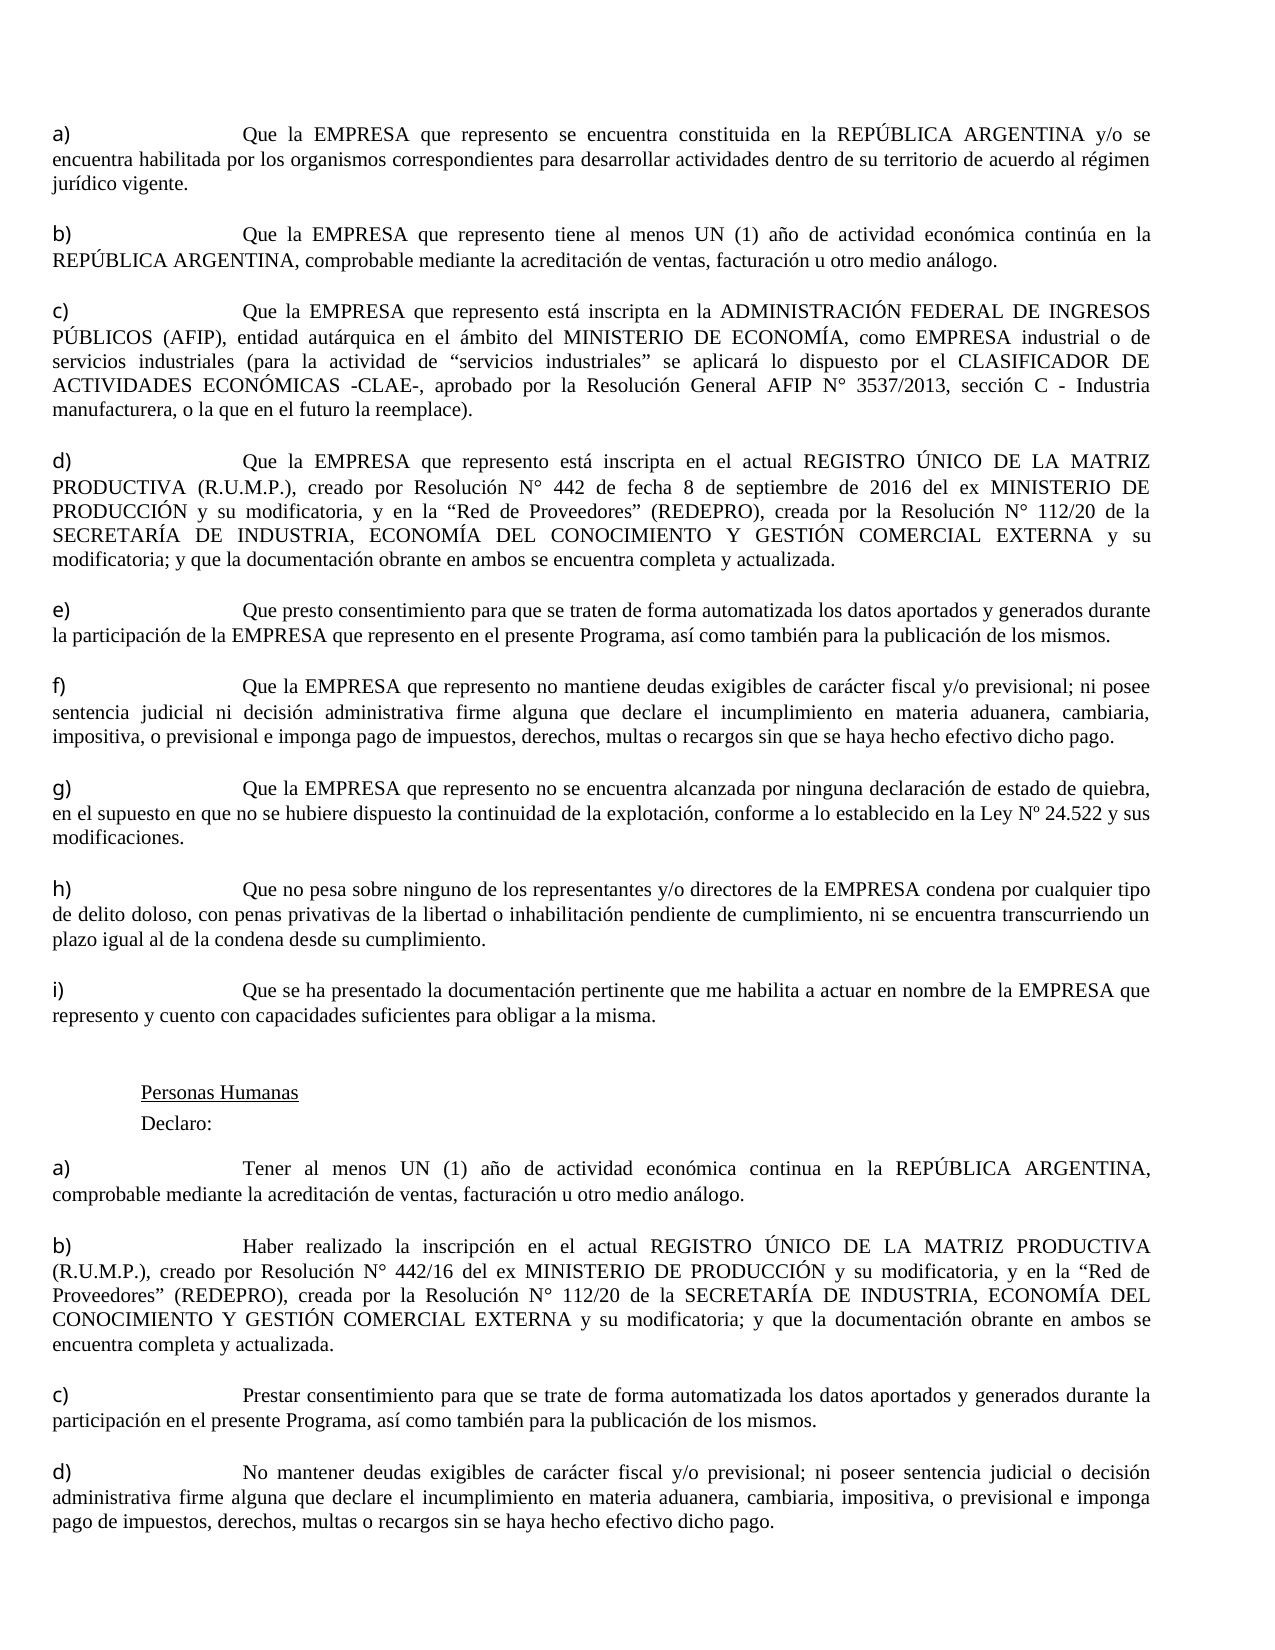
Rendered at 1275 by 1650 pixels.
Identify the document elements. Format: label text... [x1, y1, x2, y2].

list Que la EMPRESA que represento tiene al menos UN (1) año de actividad económica continúa en la REPÚBLICA ARGENTINA, comprobable mediante la acreditación de ventas, facturación u otro medio análogo. [52, 219, 1152, 272]
list Que la EMPRESA que represento está inscripta en la ADMINISTRACIÓN FEDERAL DE INGRESOS PÚBLICOS (AFIP), entidad autárquica en el ámbito del MINISTERIO DE ECONOMÍA, como EMPRESA industrial o de servicios industriales (para la actividad de “servicios industriales” se aplicará lo dispuesto por el CLASIFICADOR DE ACTIVIDADES ECONÓMICAS -CLAE-, aprobado por la Resolución General AFIP N° 3537/2013, sección C - Industria manufacturera, o la que en el futuro la reemplace). [52, 296, 1152, 421]
list Que presto consentimiento para que se traten de forma automatizada los datos aportados y generados durante la participación de la EMPRESA que represento en el presente Programa, así como también para la publicación de los mismos. [52, 595, 1152, 647]
text Declaro: [141, 1111, 1148, 1135]
list Que se ha presentado la documentación pertinente que me habilita a actuar en nombre de la EMPRESA que represento y cuento con capacidades suficientes para obligar a la misma. [52, 975, 1152, 1027]
list Haber realizado la inscripción en el actual REGISTRO ÚNICO DE LA MATRIZ PRODUCTIVA (R.U.M.P.), creado por Resolución N° 442/16 del ex MINISTERIO DE PRODUCCIÓN y su modificatoria, y en la “Red de Proveedores” (REDEPRO), creada por la Resolución N° 112/20 de la SECRETARÍA DE INDUSTRIA, ECONOMÍA DEL CONOCIMIENTO Y GESTIÓN COMERCIAL EXTERNA y su modificatoria; y que la documentación obrante en ambos se encuentra completa y actualizada. [52, 1231, 1152, 1356]
list No mantener deudas exigibles de carácter fiscal y/o previsional; ni poseer sentencia judicial o decisión administrativa firme alguna que declare el incumplimiento en materia aduanera, cambiaria, impositiva, o previsional e imponga pago de impuestos, derechos, multas o recargos sin se haya hecho efectivo dicho pago. [52, 1457, 1152, 1533]
list Que la EMPRESA que represento se encuentra constituida en la REPÚBLICA ARGENTINA y/o se encuentra habilitada por los organismos correspondientes para desarrollar actividades dentro de su territorio de acuerdo al régimen jurídico vigente. [52, 119, 1152, 195]
list Que la EMPRESA que represento no mantiene deudas exigibles de carácter fiscal y/o previsional; ni posee sentencia judicial ni decisión administrativa firme alguna que declare el incumplimiento en materia aduanera, cambiaria, impositiva, o previsional e imponga pago de impuestos, derechos, multas o recargos sin que se haya hecho efectivo dicho pago. [52, 672, 1152, 748]
text Personas Humanas [141, 1080, 1148, 1104]
list Que la EMPRESA que represento está inscripta en el actual REGISTRO ÚNICO DE LA MATRIZ PRODUCTIVA (R.U.M.P.), creado por Resolución N° 442 de fecha 8 de septiembre de 2016 del ex MINISTERIO DE PRODUCCIÓN y su modificatoria, y en la “Red de Proveedores” (REDEPRO), creada por la Resolución N° 112/20 de la SECRETARÍA DE INDUSTRIA, ECONOMÍA DEL CONOCIMIENTO Y GESTIÓN COMERCIAL EXTERNA y su modificatoria; y que la documentación obrante en ambos se encuentra completa y actualizada. [52, 446, 1152, 571]
list Tener al menos UN (1) año de actividad económica continua en la REPÚBLICA ARGENTINA, comprobable mediante la acreditación de ventas, facturación u otro medio análogo. [52, 1153, 1152, 1206]
list Prestar consentimiento para que se trate de forma automatizada los datos aportados y generados durante la participación en el presente Programa, así como también para la publicación de los mismos. [52, 1380, 1152, 1432]
list Que no pesa sobre ninguno de los representantes y/o directores de la EMPRESA condena por cualquier tipo de delito doloso, con penas privativas de la libertad o inhabilitación pendiente de cumplimiento, ni se encuentra transcurriendo un plazo igual al de la condena desde su cumplimiento. [52, 874, 1152, 951]
list Que la EMPRESA que represento no se encuentra alcanzada por ninguna declaración de estado de quiebra, en el supuesto en que no se hubiere dispuesto la continuidad de la explotación, conforme a lo establecido en la Ley Nº 24.522 y sus modificaciones. [52, 773, 1152, 849]
